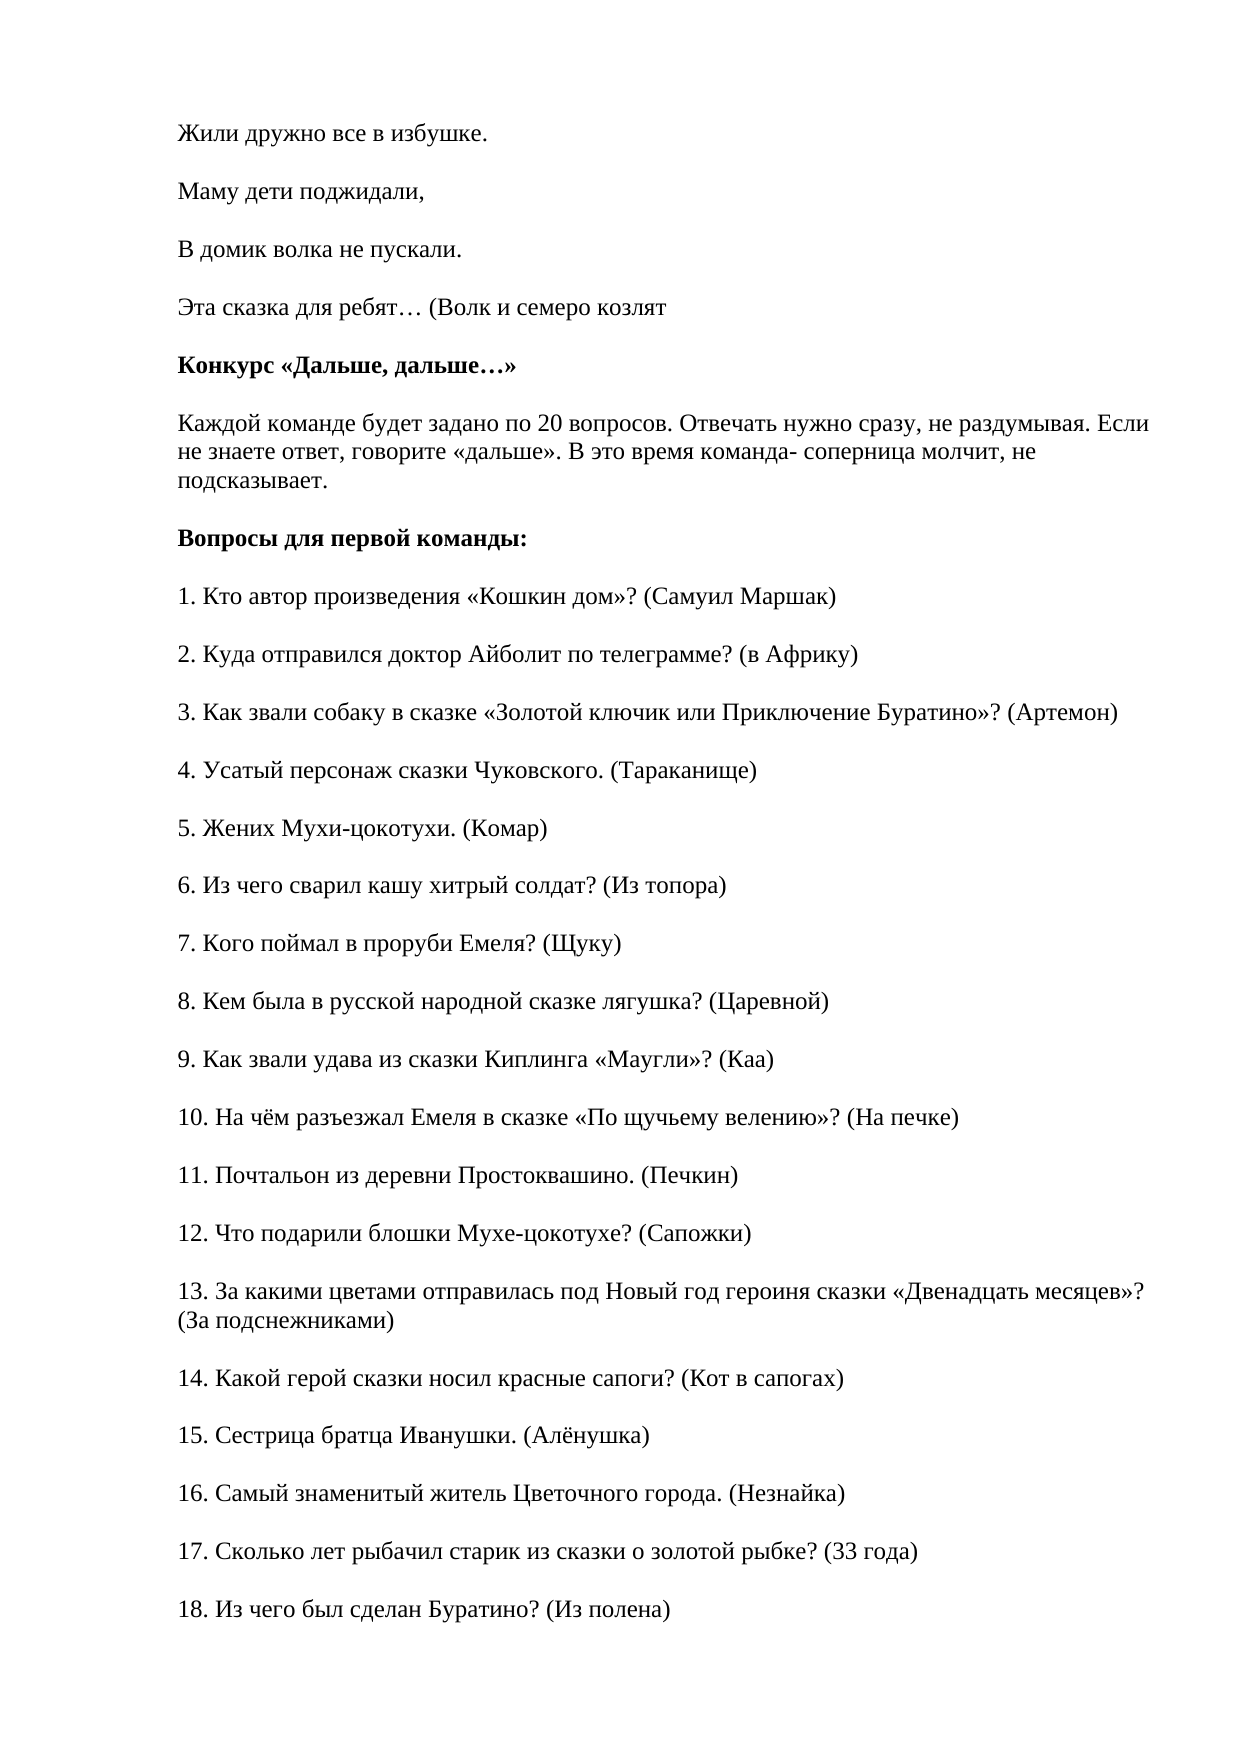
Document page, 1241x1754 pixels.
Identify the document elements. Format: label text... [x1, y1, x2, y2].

text 7. Кого поймал в проруби Емеля? (Щуку) [177, 928, 1152, 957]
text В домик волка не пускали. [177, 234, 1152, 263]
text 11. Почтальон из деревни Простоквашино. (Печкин) [177, 1160, 1152, 1189]
text Каждой команде будет задано по 20 вопросов. Отвечать нужно сразу, не раздумывая. Если не знаете ответ, говорите «дальше». В это время команда- соперница молчит, не подсказывает. [177, 408, 1152, 494]
text Маму дети поджидали, [177, 176, 1152, 205]
text Жили дружно все в избушке. [177, 118, 1152, 147]
text 4. Усатый персонаж сказки Чуковского. (Тараканище) [177, 755, 1152, 783]
text Эта сказка для ребят… (Волк и семеро козлят [177, 292, 1152, 321]
text 12. Что подарили блошки Мухе-цокотухе? (Сапожки) [177, 1218, 1152, 1247]
text 8. Кем была в русской народной сказке лягушка? (Царевной) [177, 986, 1152, 1015]
text 9. Как звали удава из сказки Киплинга «Маугли»? (Каа) [177, 1044, 1152, 1073]
text 14. Какой герой сказки носил красные сапоги? (Кот в сапогах) [177, 1363, 1152, 1391]
text 6. Из чего сварил кашу хитрый солдат? (Из топора) [177, 871, 1152, 899]
text 15. Сестрица братца Иванушки. (Алёнушка) [177, 1421, 1152, 1449]
text 5. Жених Мухи-цокотухи. (Комар) [177, 813, 1152, 841]
text 16. Самый знаменитый житель Цветочного города. (Незнайка) [177, 1478, 1152, 1507]
text 13. За какими цветами отправилась под Новый год героиня сказки «Двенадцать месяцев»? (За подснежниками) [177, 1276, 1152, 1333]
text 3. Как звали собаку в сказке «Золотой ключик или Приключение Буратино»? (Артемон) [177, 697, 1152, 726]
text 10. На чём разъезжал Емеля в сказке «По щучьему велению»? (На печке) [177, 1102, 1152, 1131]
text 2. Куда отправился доктор Айболит по телеграмме? (в Африку) [177, 639, 1152, 668]
text Конкурс «Дальше, дальше…» [177, 350, 1152, 378]
text Вопросы для первой команды: [177, 523, 1152, 552]
text 18. Из чего был сделан Буратино? (Из полена) [177, 1594, 1152, 1623]
text 17. Сколько лет рыбачил старик из сказки о золотой рыбке? (33 года) [177, 1536, 1152, 1565]
text 1. Кто автор произведения «Кошкин дом»? (Самуил Маршак) [177, 581, 1152, 610]
